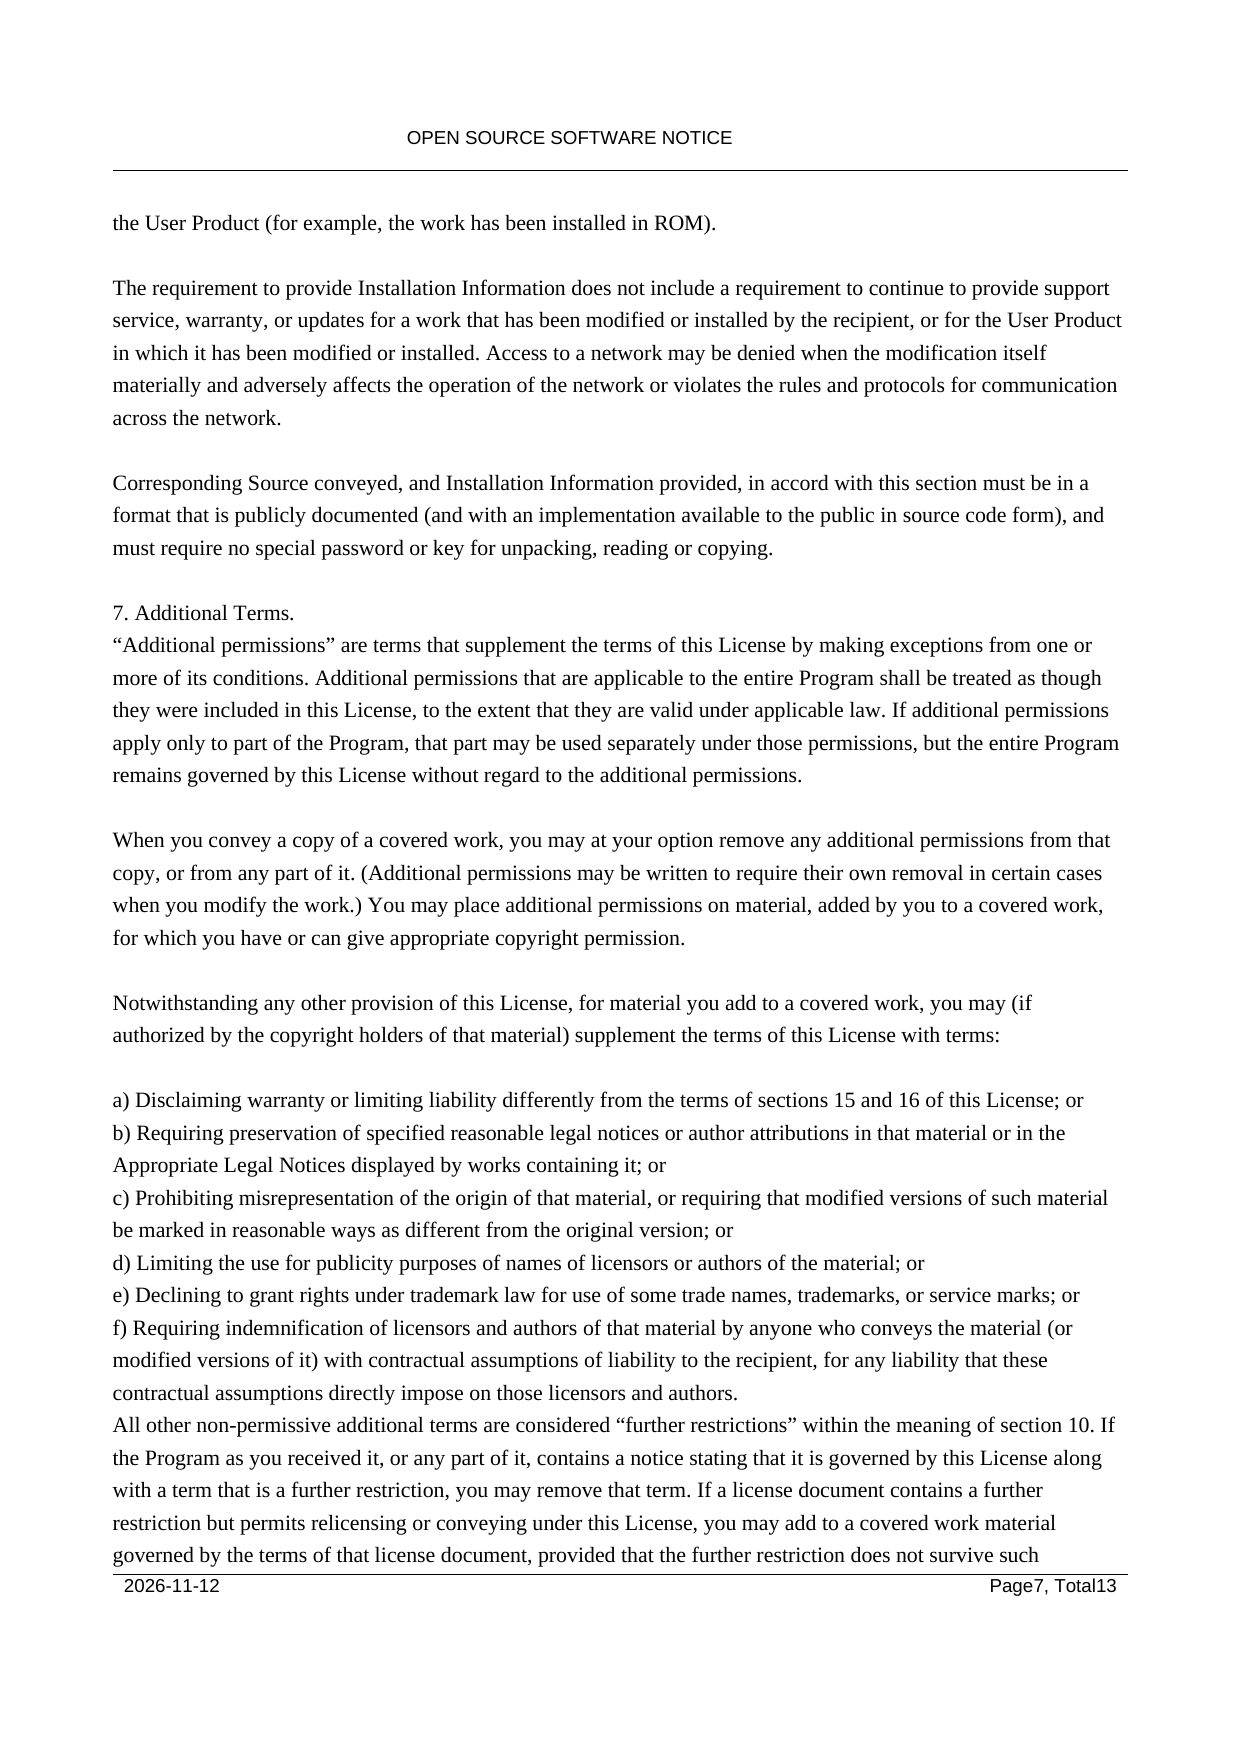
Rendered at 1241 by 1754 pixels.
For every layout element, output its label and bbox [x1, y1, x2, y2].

text [112, 206, 1128, 1571]
